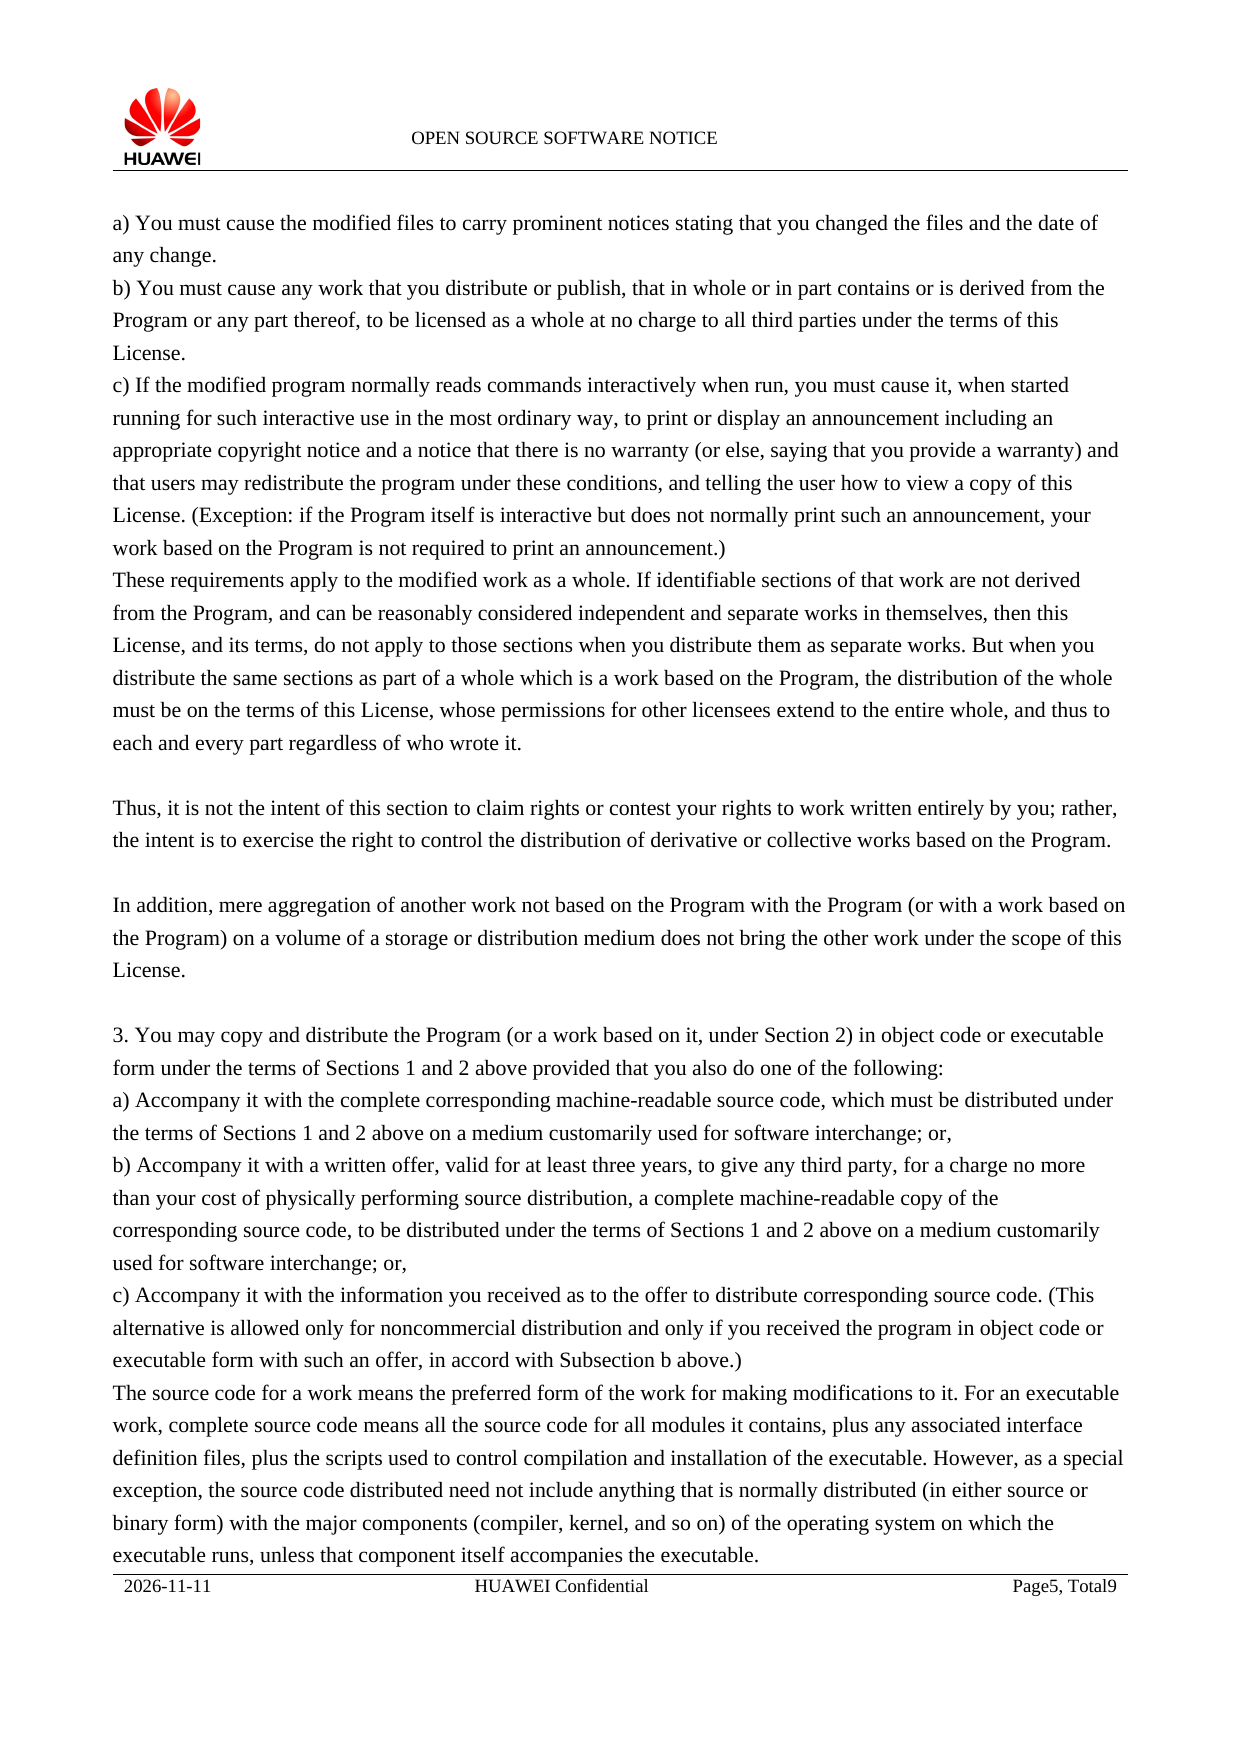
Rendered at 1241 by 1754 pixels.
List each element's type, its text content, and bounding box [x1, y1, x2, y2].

picture [124, 88, 201, 165]
